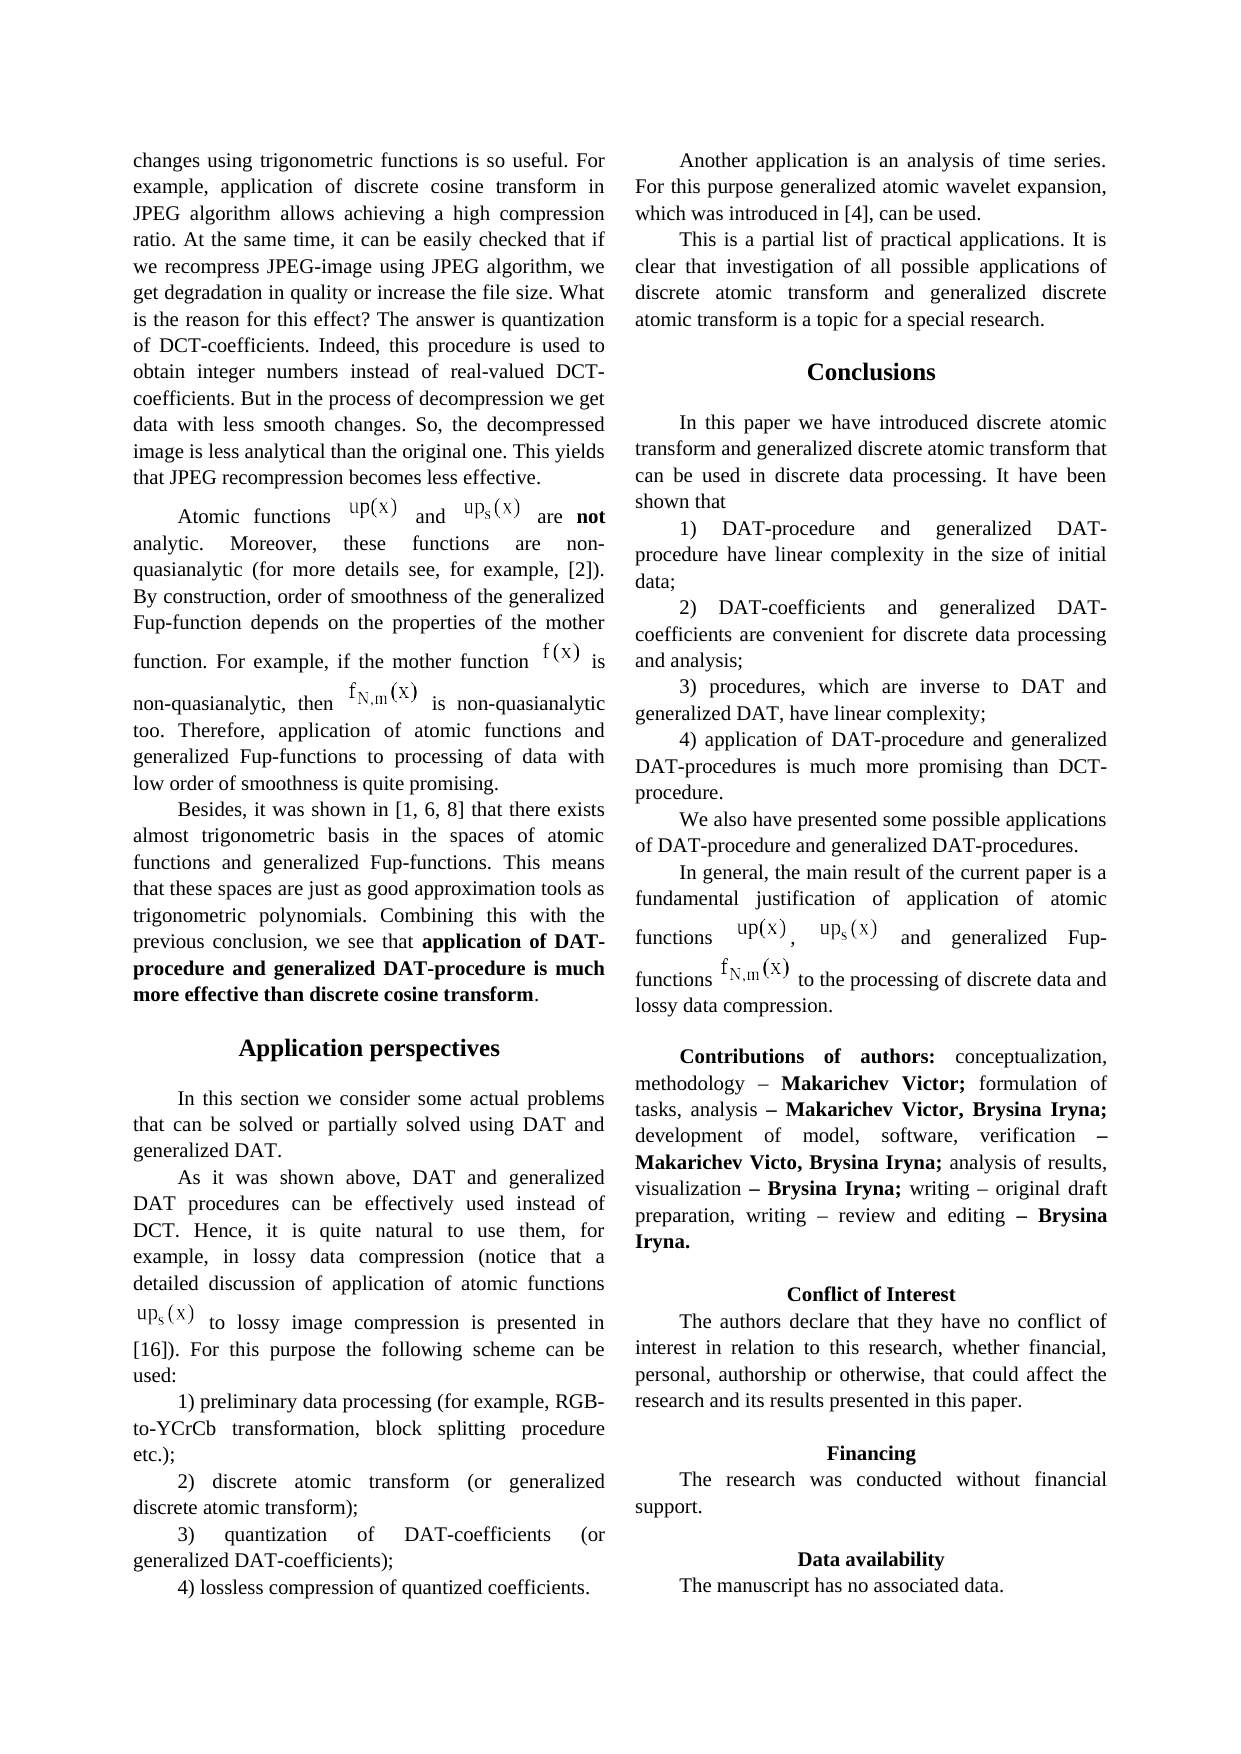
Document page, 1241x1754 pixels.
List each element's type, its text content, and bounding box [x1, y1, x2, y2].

text Atomic functions and are not analytic. Moreover, these functions are non-quasianalytic (for more details see, for example, [2]). By construction, order of smoothness of the generalized Fup-function depends on the properties of the mother function. For example, if the mother function is non-quasianalytic, then is non-quasianalytic too. Therefore, application of atomic functions and generalized Fup-functions to processing of data with low order of smoothness is quite promising. [133, 492, 605, 794]
text 1) preliminary data processing (for example, RGB-to-YCrCb transformation, block splitting procedure etc.); [133, 1389, 605, 1466]
text 4) lossless compression of quantized coefficients. [133, 1575, 605, 1599]
text In general, the main result of the current paper is a fundamental justification of application of atomic functions , and generalized Fup-functions to the processing of discrete data and lossy data compression. [635, 859, 1107, 1017]
text We also have presented some possible applications of DAT-procedure and generalized DAT-procedures. [635, 807, 1107, 857]
text The research was conducted without financial support. [635, 1467, 1107, 1518]
text Another application is an analysis of time series. For this purpose generalized atomic wavelet expansion, which was introduced in [4], can be used. [635, 148, 1107, 225]
text The manuscript has no associated data. [635, 1573, 1107, 1597]
text As it was shown above, DAT and generalized DAT procedures can be effectively used instead of DCT. Hence, it is quite natural to use them, for example, in lossy data compression (notice that a detailed discussion of application of atomic functions to lossy image compression is presented in [16]). For this purpose the following scheme can be used: [133, 1165, 605, 1387]
text Application perspectives [133, 1033, 605, 1061]
text The authors declare that they have no conflict of interest in relation to this research, whether financial, personal, authorship or otherwise, that could affect the research and its results presented in this paper. [635, 1308, 1107, 1412]
text Contributions of authors: conceptualization, methodology – Makarichev Victor; formulation of tasks, analysis – Makarichev Victor, Brysina Iryna; development of model, software, verification – Makarichev Victo, Brysina Iryna; analysis of results, visualization – Brysina Iryna; writing – original draft preparation, writing – review and editing – Brysina Iryna. [635, 1044, 1107, 1132]
text Data availability [635, 1547, 1107, 1571]
text 2) DAT-coefficients and generalized DAT-coefficients are convenient for discrete data processing and analysis; [635, 595, 1107, 672]
text In this section we consider some actual problems that can be solved or partially solved using DAT and generalized DAT. [133, 1086, 605, 1162]
text Financing [635, 1441, 1107, 1465]
text Besides, it was shown in [1, 6, 8] that there exists almost trigonometric basis in the spaces of atomic functions and generalized Fup-functions. This means that these spaces are just as good approximation tools as trigonometric polynomials. Combining this with the previous conclusion, we see that application of DAT-procedure and generalized DAT-procedure is much more effective than discrete cosine transform. [133, 797, 605, 1006]
text This is a partial list of practical applications. It is clear that investigation of all possible applications of discrete atomic transform and generalized discrete atomic transform is a topic for a special research. [635, 227, 1107, 331]
text 2) discrete atomic transform (or generalized discrete atomic transform); [133, 1469, 605, 1519]
text 1) DAT-procedure and generalized DAT-procedure have linear complexity in the size of initial data; [635, 516, 1107, 593]
text Conclusions [635, 357, 1107, 386]
text Contributions of authors: conceptualization, methodology – Makarichev Victor; formulation of tasks, analysis – Makarichev Victor, Brysina Iryna; development of model, software, verification – Makarichev Victo, Brysina Iryna; analysis of results, visualization – Brysina Iryna; writing – original draft preparation, writing – review and editing – Brysina Iryna. [635, 1133, 1107, 1253]
text 3) procedures, which are inverse to DAT and generalized DAT, have linear complexity; [635, 674, 1107, 725]
text Conflict of Interest [635, 1282, 1107, 1306]
text 3) quantization of DAT-coefficients (or generalized DAT-coefficients); [133, 1522, 605, 1572]
text In this paper we have introduced discrete atomic transform and generalized discrete atomic transform that can be used in discrete data processing. It have been shown that [635, 410, 1107, 513]
text 4) application of DAT-procedure and generalized DAT-procedures is much more promising than DCT-procedure. [635, 727, 1107, 804]
